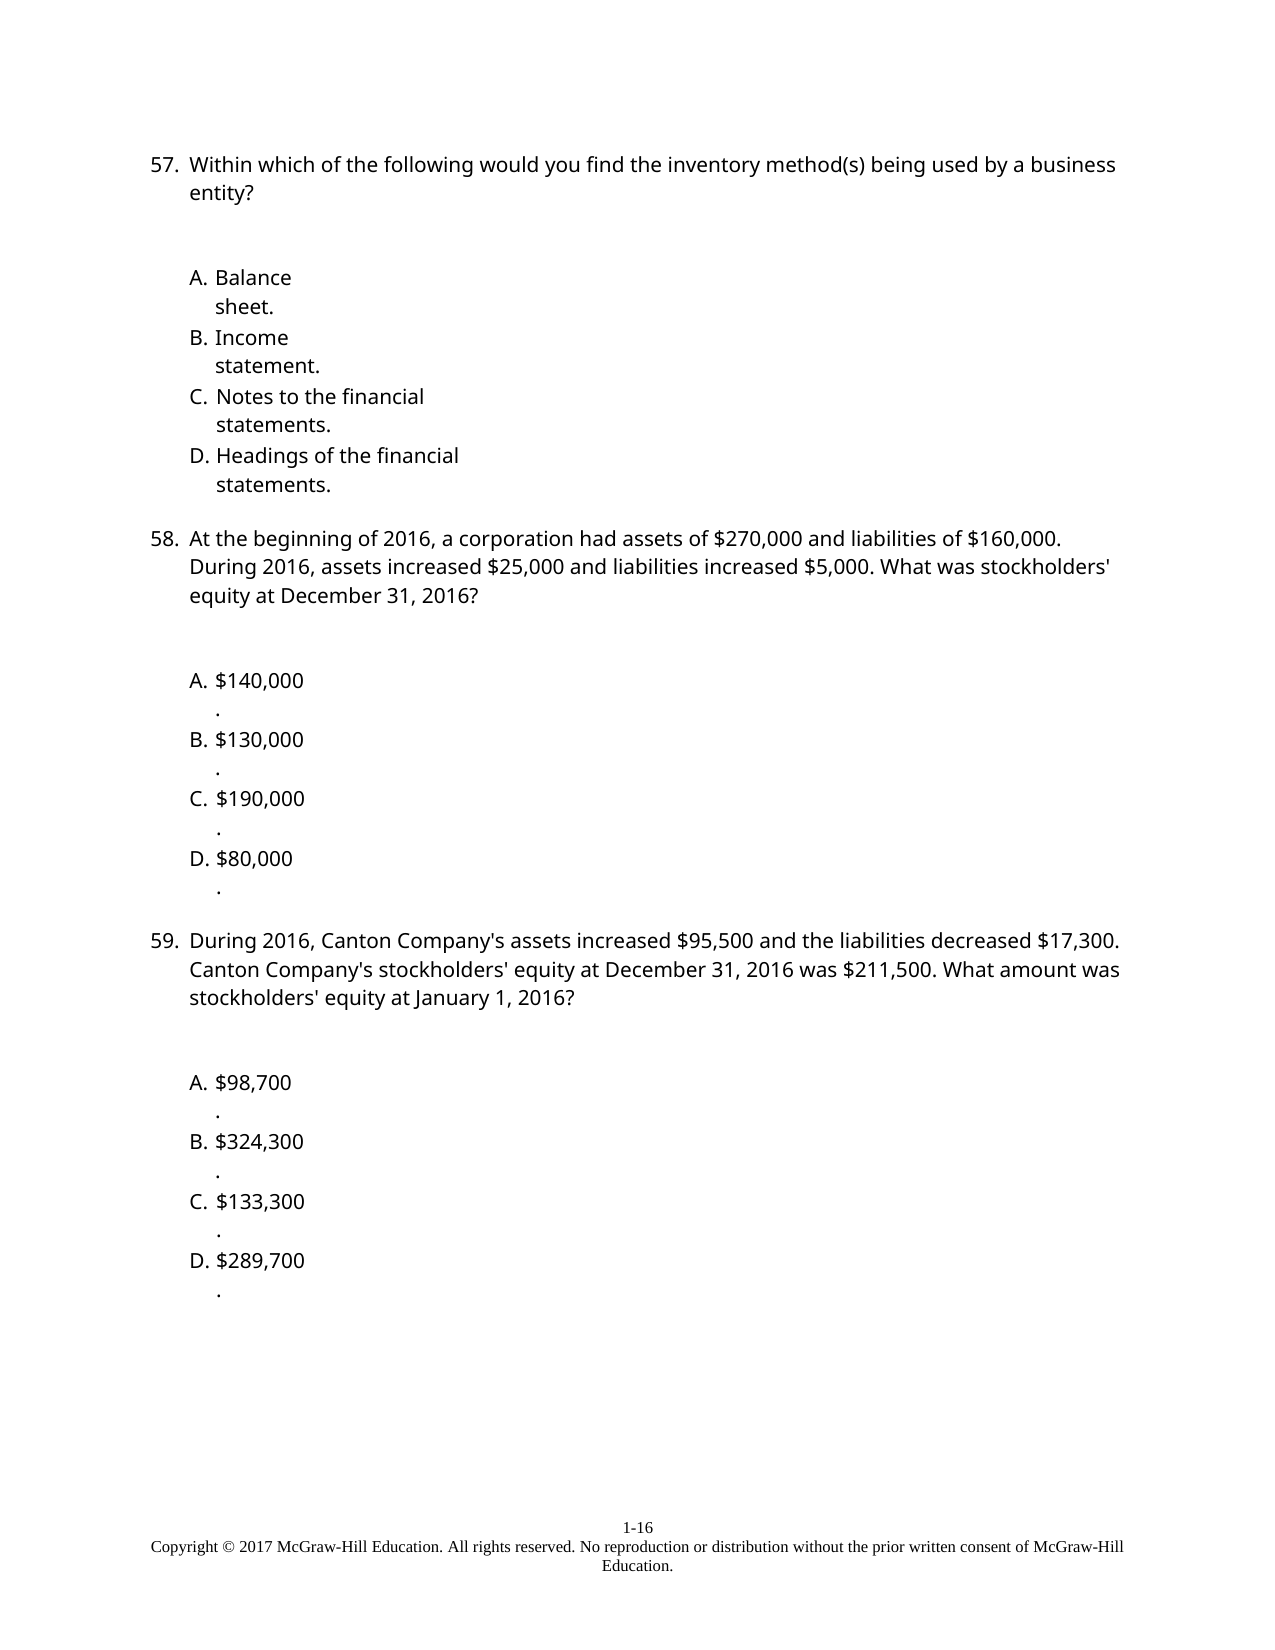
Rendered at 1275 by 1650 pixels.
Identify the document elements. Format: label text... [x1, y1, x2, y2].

table_header During 2016, Canton Company's assets increased $95,500 and the liabilities decreased $17,300. Canton Company's stockholders' equity at December 31, 2016 was $211,500. What amount was stockholders' equity at January 1, 2016? [189, 926, 1125, 1303]
table_header At the beginning of 2016, a corporation had assets of $270,000 and liabilities of $160,000. During 2016, assets increased $25,000 and liabilities increased $5,000. What was stockholders' equity at December 31, 2016? [189, 524, 1125, 901]
table_header 57. [150, 150, 189, 498]
table_header 59. [150, 926, 189, 1303]
table_header Within which of the following would you find the inventory method(s) being used by a business entity? [189, 150, 1125, 498]
table_header 58. [150, 524, 189, 901]
